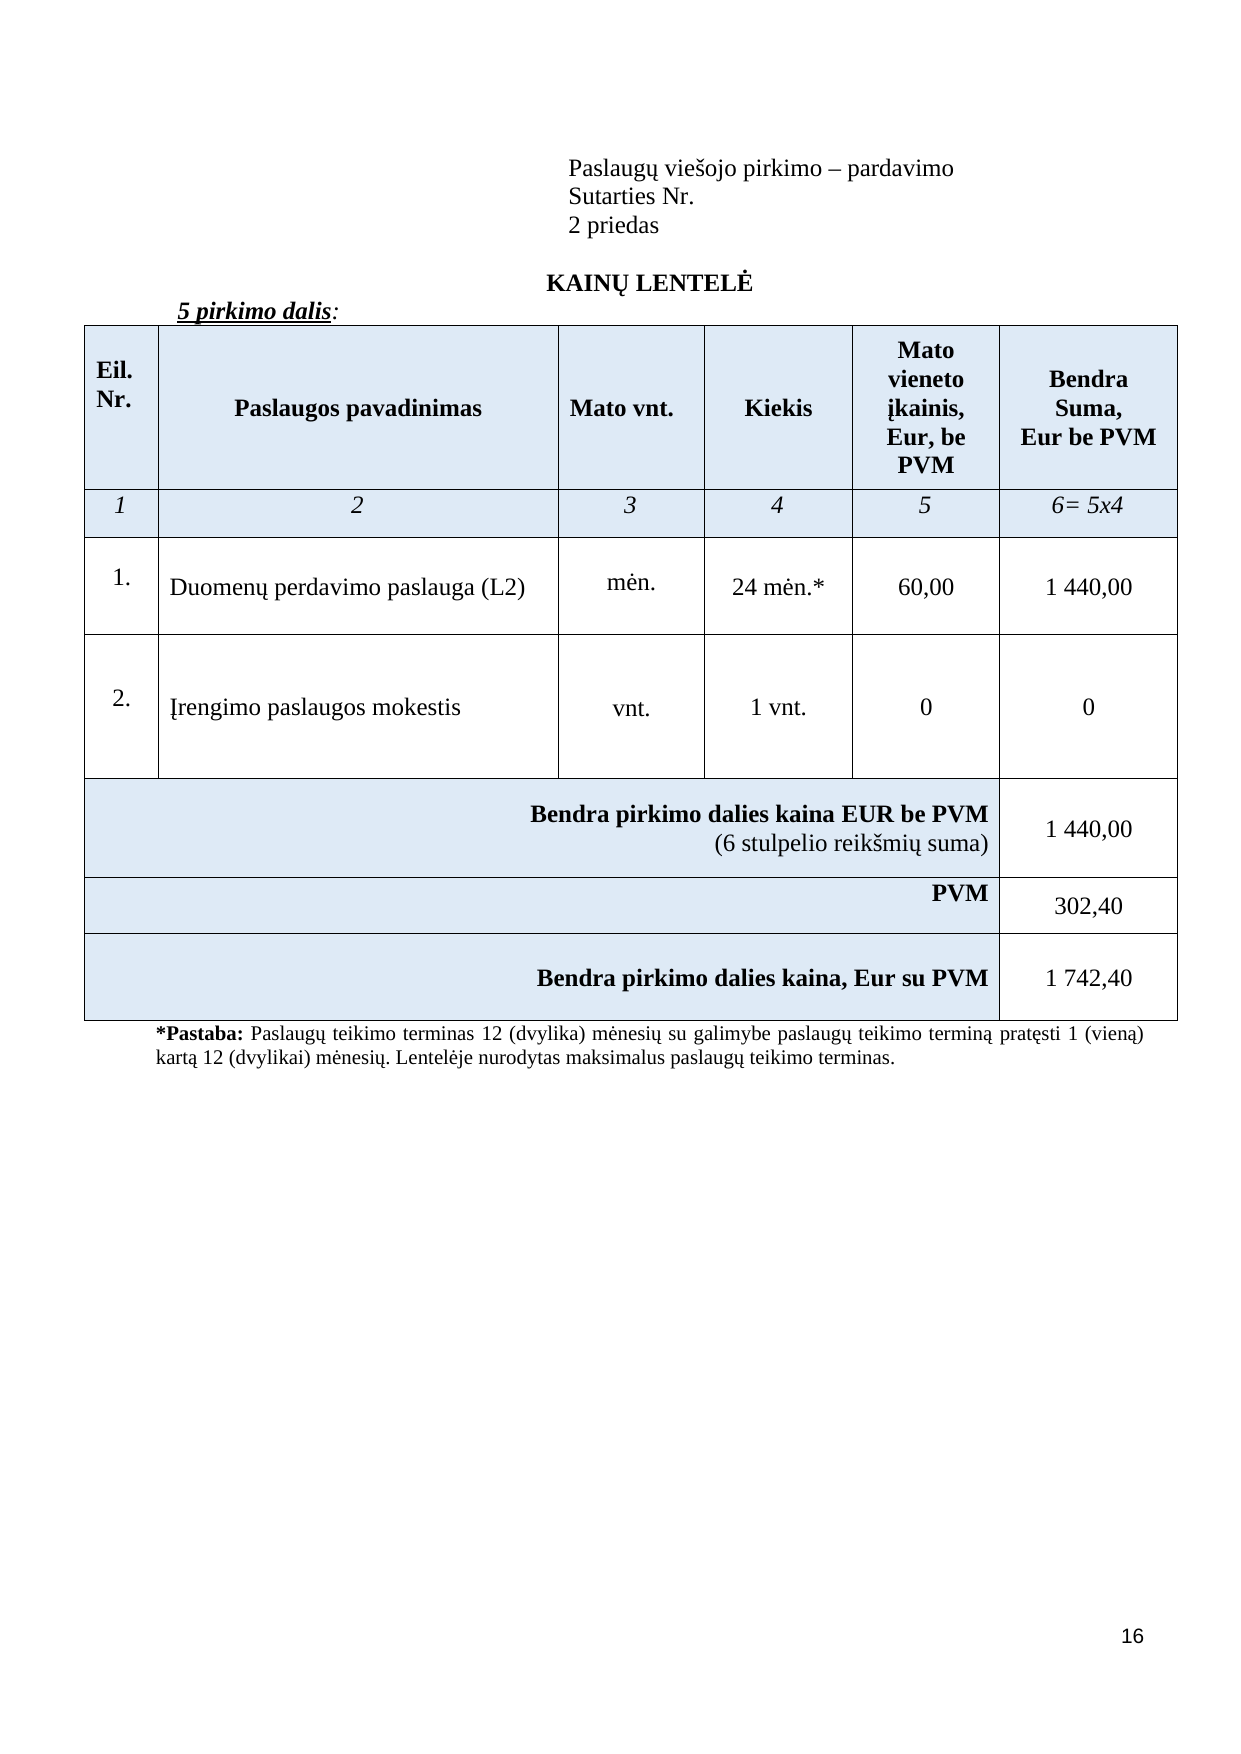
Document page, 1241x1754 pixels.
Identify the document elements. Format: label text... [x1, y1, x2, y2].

table_cell vnt. [559, 635, 704, 778]
table_cell Įrengimo paslaugos mokestis [159, 635, 558, 778]
table_header Eil. Nr. [85, 326, 158, 489]
table_header Paslaugos pavadinimas [159, 326, 558, 489]
table_cell Duomenų perdavimo paslauga (L2) [159, 538, 558, 634]
table_cell 60,00 [853, 538, 999, 634]
table_header Mato vieneto įkainis, Eur, be PVM [853, 326, 999, 489]
table_cell 1 742,40 [1000, 934, 1177, 1020]
text Paslaugų viešojo pirkimo – pardavimo [568, 153, 1144, 181]
table_cell 3 [559, 490, 704, 537]
text KAINŲ LENTELĖ [156, 268, 1144, 296]
table_cell 1 [85, 490, 158, 537]
table_cell 2. [85, 635, 158, 778]
table_cell 302,40 [1000, 878, 1177, 933]
table_cell mėn. [559, 538, 704, 634]
text 5 pirkimo dalis: [177, 296, 1144, 325]
text *Pastaba: Paslaugų teikimo terminas 12 (dvylika) mėnesių su galimybe paslaugų teikimo terminą pratęsti 1 (vieną) kartą 12 (dvylikai) mėnesių. Lentelėje nurodytas maksimalus paslaugų teikimo terminas. [156, 1021, 1144, 1069]
table_cell 6= 5x4 [1000, 490, 1177, 537]
table_cell 2 [159, 490, 558, 537]
table_cell 1 vnt. [705, 635, 852, 778]
table_cell 24 mėn.* [705, 538, 852, 634]
table_cell 1. [85, 538, 158, 634]
table_header Mato vnt. [559, 326, 704, 489]
table_cell Bendra pirkimo dalies kaina EUR be PVM (6 stulpelio reikšmių suma) [85, 779, 999, 877]
table_cell 4 [705, 490, 852, 537]
table_cell 0 [853, 635, 999, 778]
text Sutarties Nr. [568, 181, 1144, 210]
table_cell PVM [85, 878, 999, 933]
table_cell 0 [1000, 635, 1177, 778]
table_cell Bendra pirkimo dalies kaina, Eur su PVM [85, 934, 999, 1020]
table_header Kiekis [705, 326, 852, 489]
table_cell 5 [853, 490, 999, 537]
table_cell 1 440,00 [1000, 779, 1177, 877]
table_cell 1 440,00 [1000, 538, 1177, 634]
table_header Bendra Suma, Eur be PVM [1000, 326, 1177, 489]
text 2 priedas [568, 210, 1144, 239]
